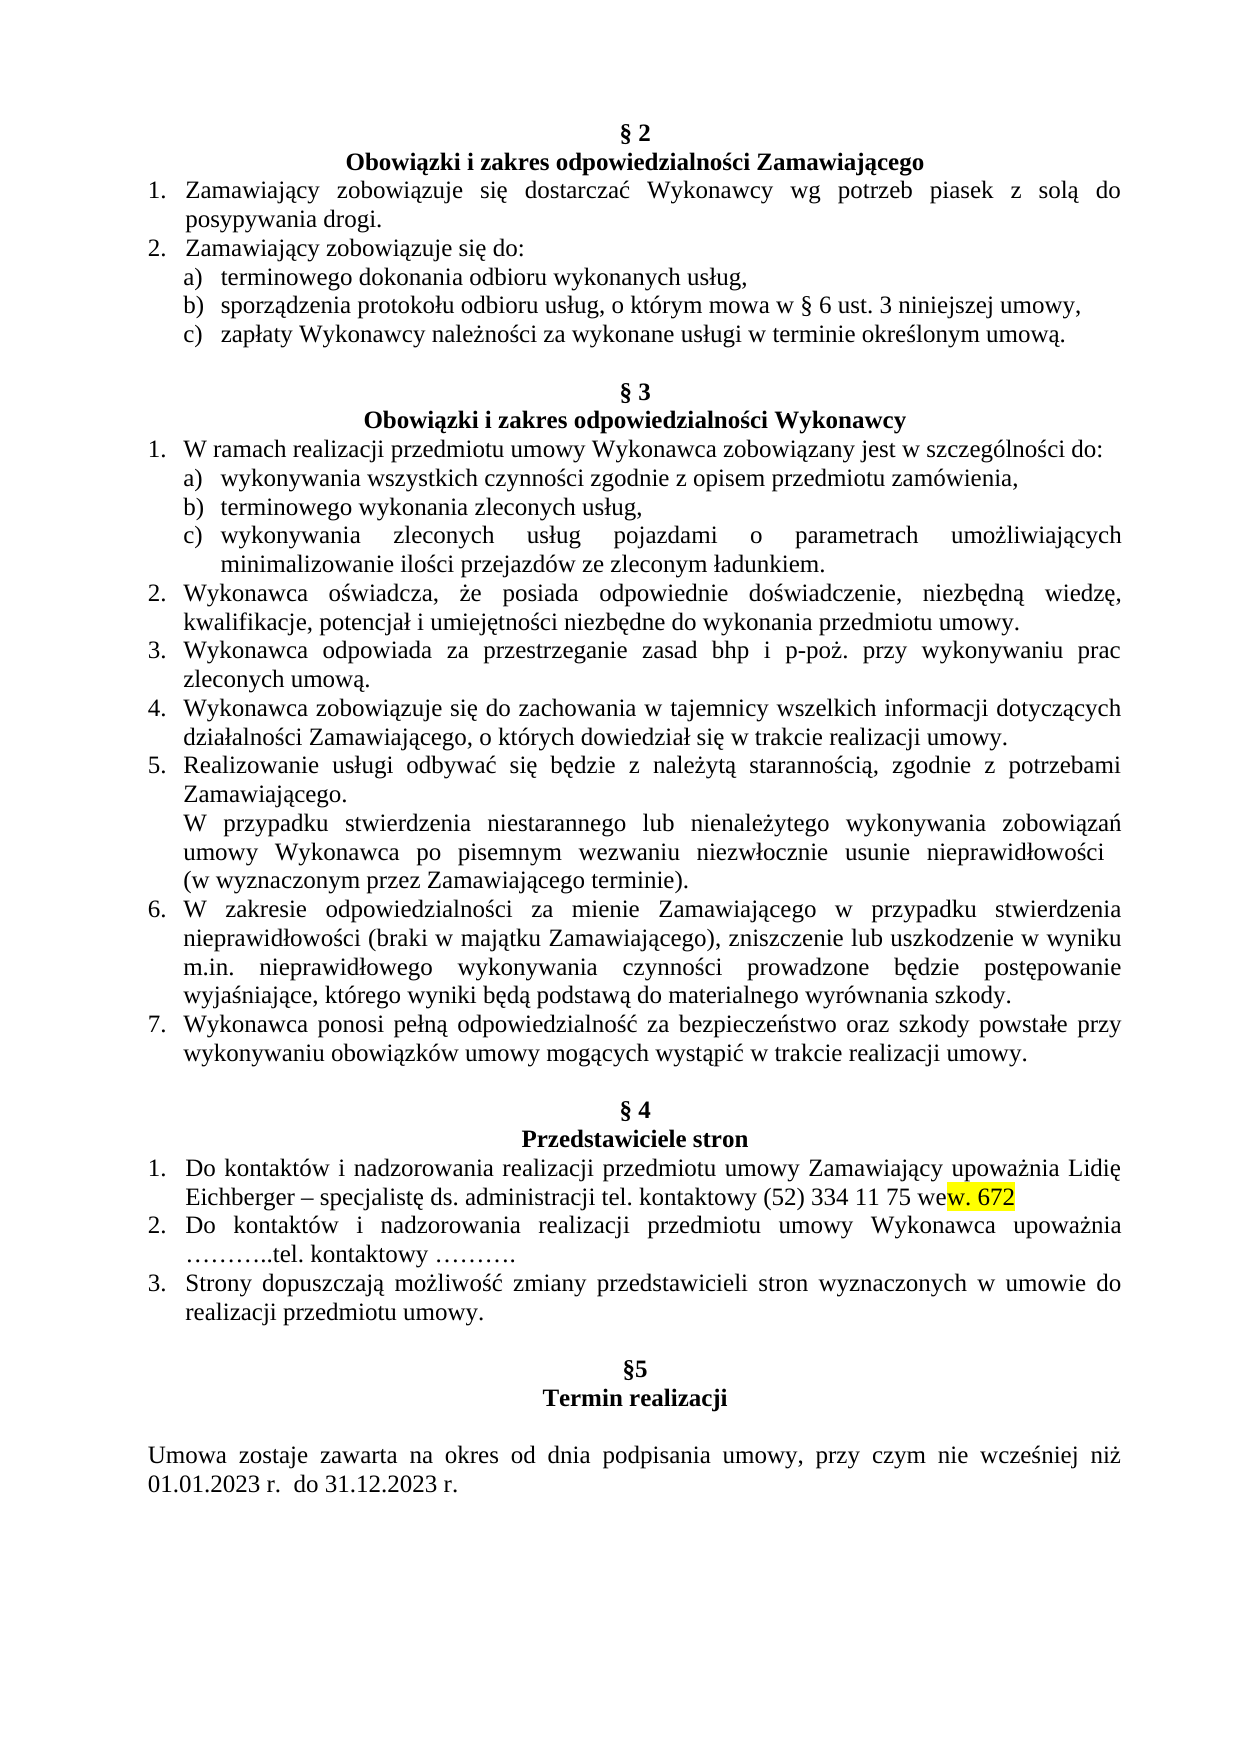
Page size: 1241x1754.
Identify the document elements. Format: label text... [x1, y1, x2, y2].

list Wykonawca ponosi pełną odpowiedzialność za bezpieczeństwo oraz szkody powstałe przy wykonywaniu obowiązków umowy mogących wystąpić w trakcie realizacji umowy. [148, 1009, 1122, 1067]
list Wykonawca odpowiada za przestrzeganie zasad bhp i p-poż. przy wykonywaniu prac zleconych umową. [148, 636, 1122, 693]
list Wykonawca oświadcza, że posiada odpowiednie doświadczenie, niezbędną wiedzę, kwalifikacje, potencjał i umiejętności niezbędne do wykonania przedmiotu umowy. [148, 578, 1122, 636]
text Termin realizacji [148, 1383, 1122, 1412]
text Obowiązki i zakres odpowiedzialności Wykonawcy [148, 406, 1122, 434]
list W zakresie odpowiedzialności za mienie Zamawiającego w przypadku stwierdzenia nieprawidłowości (braki w majątku Zamawiającego), zniszczenie lub uszkodzenie w wyniku m.in. nieprawidłowego wykonywania czynności prowadzone będzie postępowanie wyjaśniające, którego wyniki będą podstawą do materialnego wyrównania szkody. [148, 894, 1122, 1009]
list Wykonawca zobowiązuje się do zachowania w tajemnicy wszelkich informacji dotyczących działalności Zamawiającego, o których dowiedział się w trakcie realizacji umowy. [148, 693, 1122, 751]
list Realizowanie usługi odbywać się będzie z należytą starannością, zgodnie z potrzebami Zamawiającego. W przypadku stwierdzenia niestarannego lub nienależytego wykonywania zobowiązań umowy Wykonawca po pisemnym wezwaniu niezwłocznie usunie nieprawidłowości (w wyznaczonym przez Zamawiającego terminie). [148, 751, 1122, 894]
list zapłaty Wykonawcy należności za wykonane usługi w terminie określonym umową. [183, 319, 1122, 348]
text Obowiązki i zakres odpowiedzialności Zamawiającego [148, 147, 1122, 176]
list terminowego wykonania zleconych usług, [183, 492, 1122, 521]
text § 4 [148, 1096, 1122, 1124]
text Umowa zostaje zawarta na okres od dnia podpisania umowy, przy czym nie wcześniej niż 01.01.2023 r. do 31.12.2023 r. [148, 1441, 1122, 1498]
list Strony dopuszczają możliwość zmiany przedstawicieli stron wyznaczonych w umowie do realizacji przedmiotu umowy. [148, 1268, 1122, 1326]
list Do kontaktów i nadzorowania realizacji przedmiotu umowy Zamawiający upoważnia Lidię Eichberger – specjalistę ds. administracji tel. kontaktowy (52) 334 11 75 wew. 672 [148, 1153, 1122, 1211]
text § 2 [148, 118, 1122, 147]
text §5 [148, 1354, 1122, 1383]
text § 3 [148, 377, 1122, 406]
list Do kontaktów i nadzorowania realizacji przedmiotu umowy Wykonawca upoważnia ………..tel. kontaktowy ………. [148, 1211, 1122, 1268]
list sporządzenia protokołu odbioru usług, o którym mowa w § 6 ust. 3 niniejszej umowy, [183, 291, 1122, 319]
text Przedstawiciele stron [148, 1124, 1122, 1153]
list wykonywania zleconych usług pojazdami o parametrach umożliwiających minimalizowanie ilości przejazdów ze zleconym ładunkiem. [183, 521, 1122, 578]
list wykonywania wszystkich czynności zgodnie z opisem przedmiotu zamówienia, [183, 463, 1122, 492]
list Zamawiający zobowiązuje się do: [148, 233, 1122, 262]
list Zamawiający zobowiązuje się dostarczać Wykonawcy wg potrzeb piasek z solą do posypywania drogi. [148, 176, 1122, 233]
list W ramach realizacji przedmiotu umowy Wykonawca zobowiązany jest w szczególności do: [148, 434, 1122, 463]
list terminowego dokonania odbioru wykonanych usług, [183, 262, 1122, 291]
